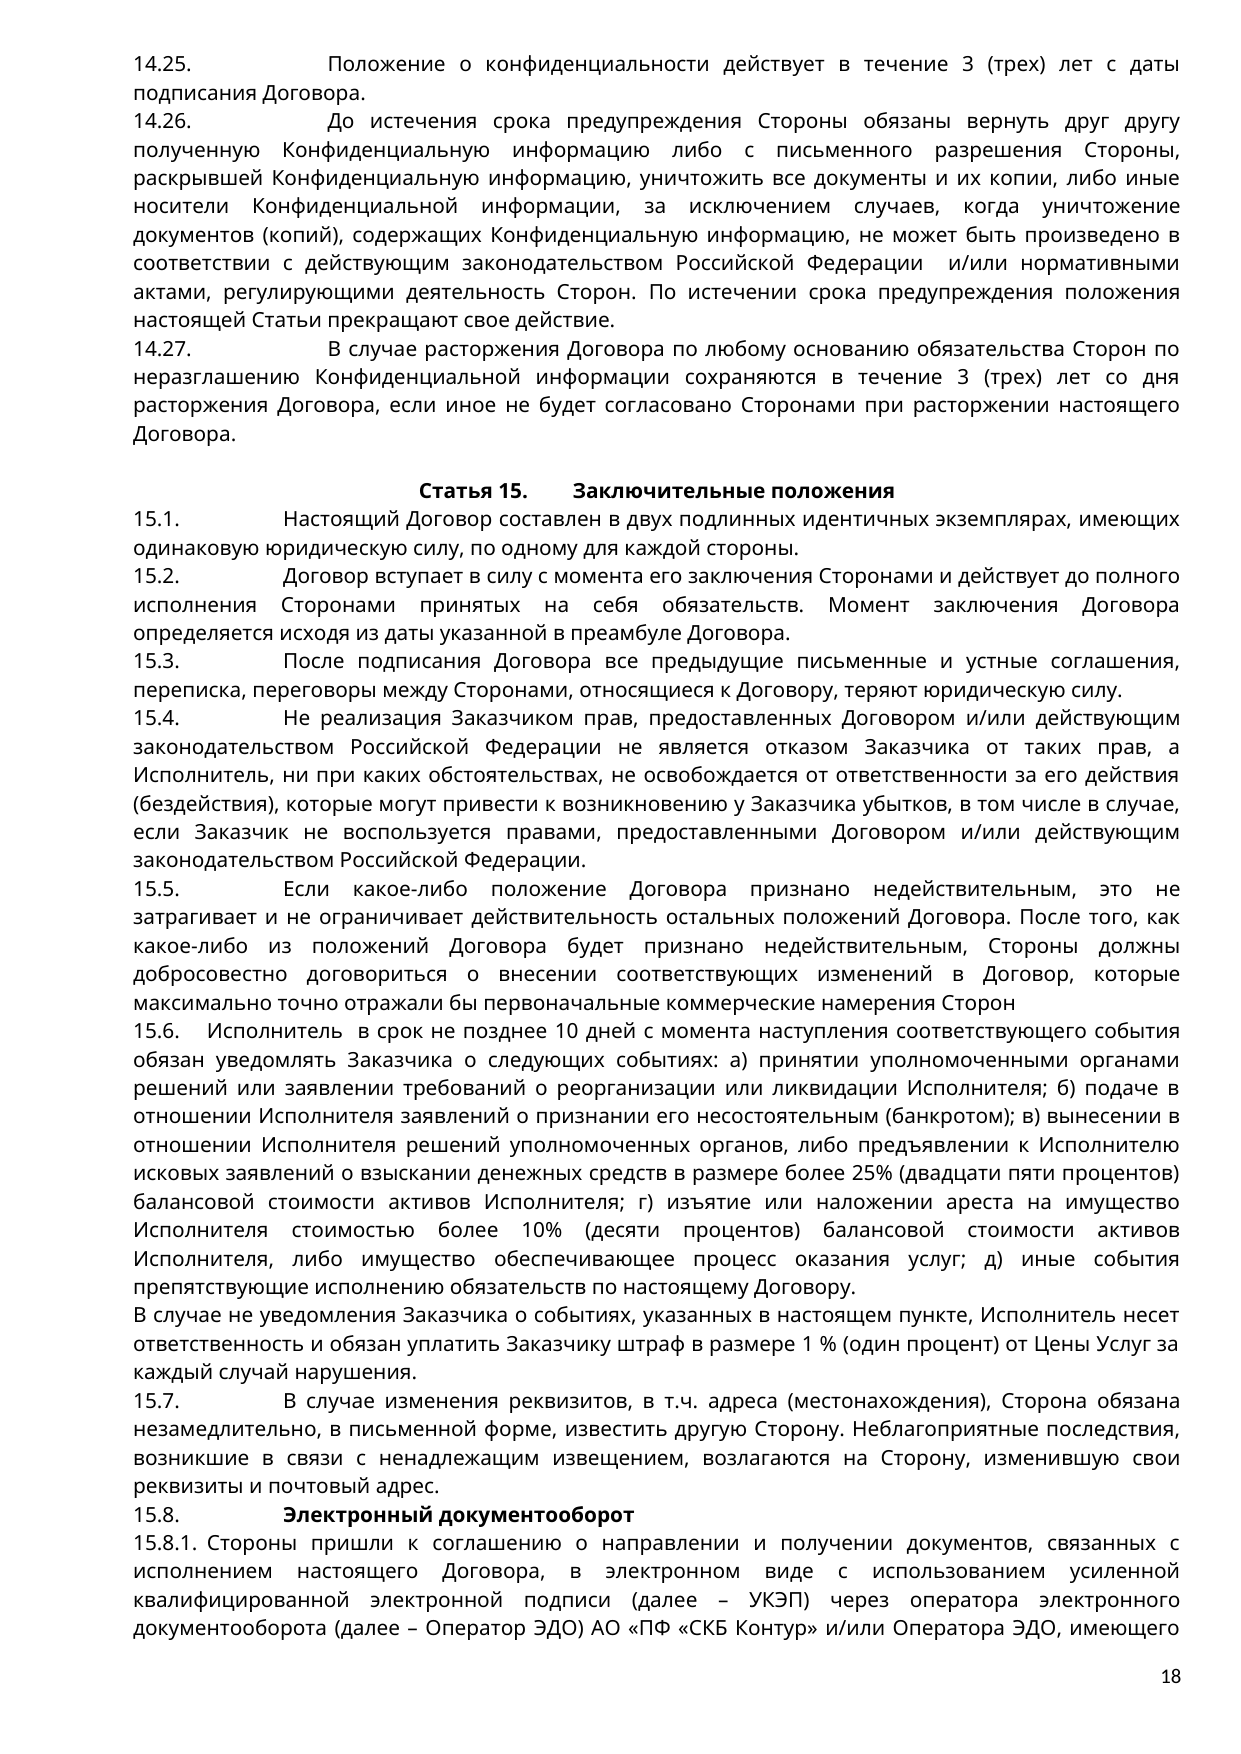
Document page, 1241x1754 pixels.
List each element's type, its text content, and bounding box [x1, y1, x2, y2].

list Настоящий Договор составлен в двух подлинных идентичных экземплярах, имеющих одинаковую юридическую силу, по одному для каждой стороны. [133, 504, 1181, 561]
list Электронный документооборот [133, 1500, 1181, 1528]
list Договор вступает в силу с момента его заключения Сторонами и действует до полного исполнения Сторонами принятых на себя обязательств. Момент заключения Договора определяется исходя из даты указанной в преамбуле Договора. [133, 561, 1181, 647]
list До истечения срока предупреждения Стороны обязаны вернуть друг другу полученную Конфиденциальную информацию либо с письменного разрешения Стороны, раскрывшей Конфиденциальную информацию, уничтожить все документы и их копии, либо иные носители Конфиденциальной информации, за исключением случаев, когда уничтожение документов (копий), содержащих Конфиденциальную информацию, не может быть произведено в соответствии с действующим законодательством Российской Федерации и/или нормативными актами, регулирующими деятельность Сторон. По истечении срока предупреждения положения настоящей Статьи прекращают свое действие. [133, 106, 1181, 334]
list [133, 1528, 1181, 1642]
list Если какое-либо положение Договора признано недействительным, это не затрагивает и не ограничивает действительность остальных положений Договора. После того, как какое-либо из положений Договора будет признано недействительным, Стороны должны добросовестно договориться о внесении соответствующих изменений в Договор, которые максимально точно отражали бы первоначальные коммерческие намерения Сторон [133, 874, 1181, 1016]
list В случае не уведомления Заказчика о событиях, указанных в настоящем пункте, Исполнитель несет ответственность и обязан уплатить Заказчику штраф в размере 1 % (один процент) от Цены Услуг за каждый случай нарушения. [133, 1301, 1181, 1386]
list После подписания Договора все предыдущие письменные и устные соглашения, переписка, переговоры между Сторонами, относящиеся к Договору, теряют юридическую силу. [133, 647, 1181, 703]
list Исполнитель в срок не позднее 10 дней с момента наступления соответствующего события обязан уведомлять Заказчика о следующих событиях: а) принятии уполномоченными органами решений или заявлении требований о реорганизации или ликвидации Исполнителя; б) подаче в отношении Исполнителя заявлений о признании его несостоятельным (банкротом); в) вынесении в отношении Исполнителя решений уполномоченных органов, либо предъявлении к Исполнителю исковых заявлений о взыскании денежных средств в размере более 25% (двадцати пяти процентов) балансовой стоимости активов Исполнителя; г) изъятие или наложении ареста на имущество Исполнителя стоимостью более 10% (десяти процентов) балансовой стоимости активов Исполнителя, либо имущество обеспечивающее процесс оказания услуг; д) иные события препятствующие исполнению обязательств по настоящему Договору. [133, 1016, 1181, 1301]
list Не реализация Заказчиком прав, предоставленных Договором и/или действующим законодательством Российской Федерации не является отказом Заказчика от таких прав, а Исполнитель, ни при каких обстоятельствах, не освобождается от ответственности за его действия (бездействия), которые могут привести к возникновению у Заказчика убытков, в том числе в случае, если Заказчик не воспользуется правами, предоставленными Договором и/или действующим законодательством Российской Федерации. [133, 703, 1181, 874]
subtitle Заключительные положения [133, 476, 1181, 504]
list В случае изменения реквизитов, в т.ч. адреса (местонахождения), Сторона обязана незамедлительно, в письменной форме, известить другую Сторону. Неблагоприятные последствия, возникшие в связи с ненадлежащим извещением, возлагаются на Сторону, изменившую свои реквизиты и почтовый адрес. [133, 1386, 1181, 1500]
list Положение о конфиденциальности действует в течение 3 (трех) лет с даты подписания Договора. [133, 49, 1181, 106]
list В случае расторжения Договора по любому основанию обязательства Сторон по неразглашению Конфиденциальной информации сохраняются в течение 3 (трех) лет со дня расторжения Договора, если иное не будет согласовано Сторонами при расторжении настоящего Договора. [133, 334, 1181, 447]
